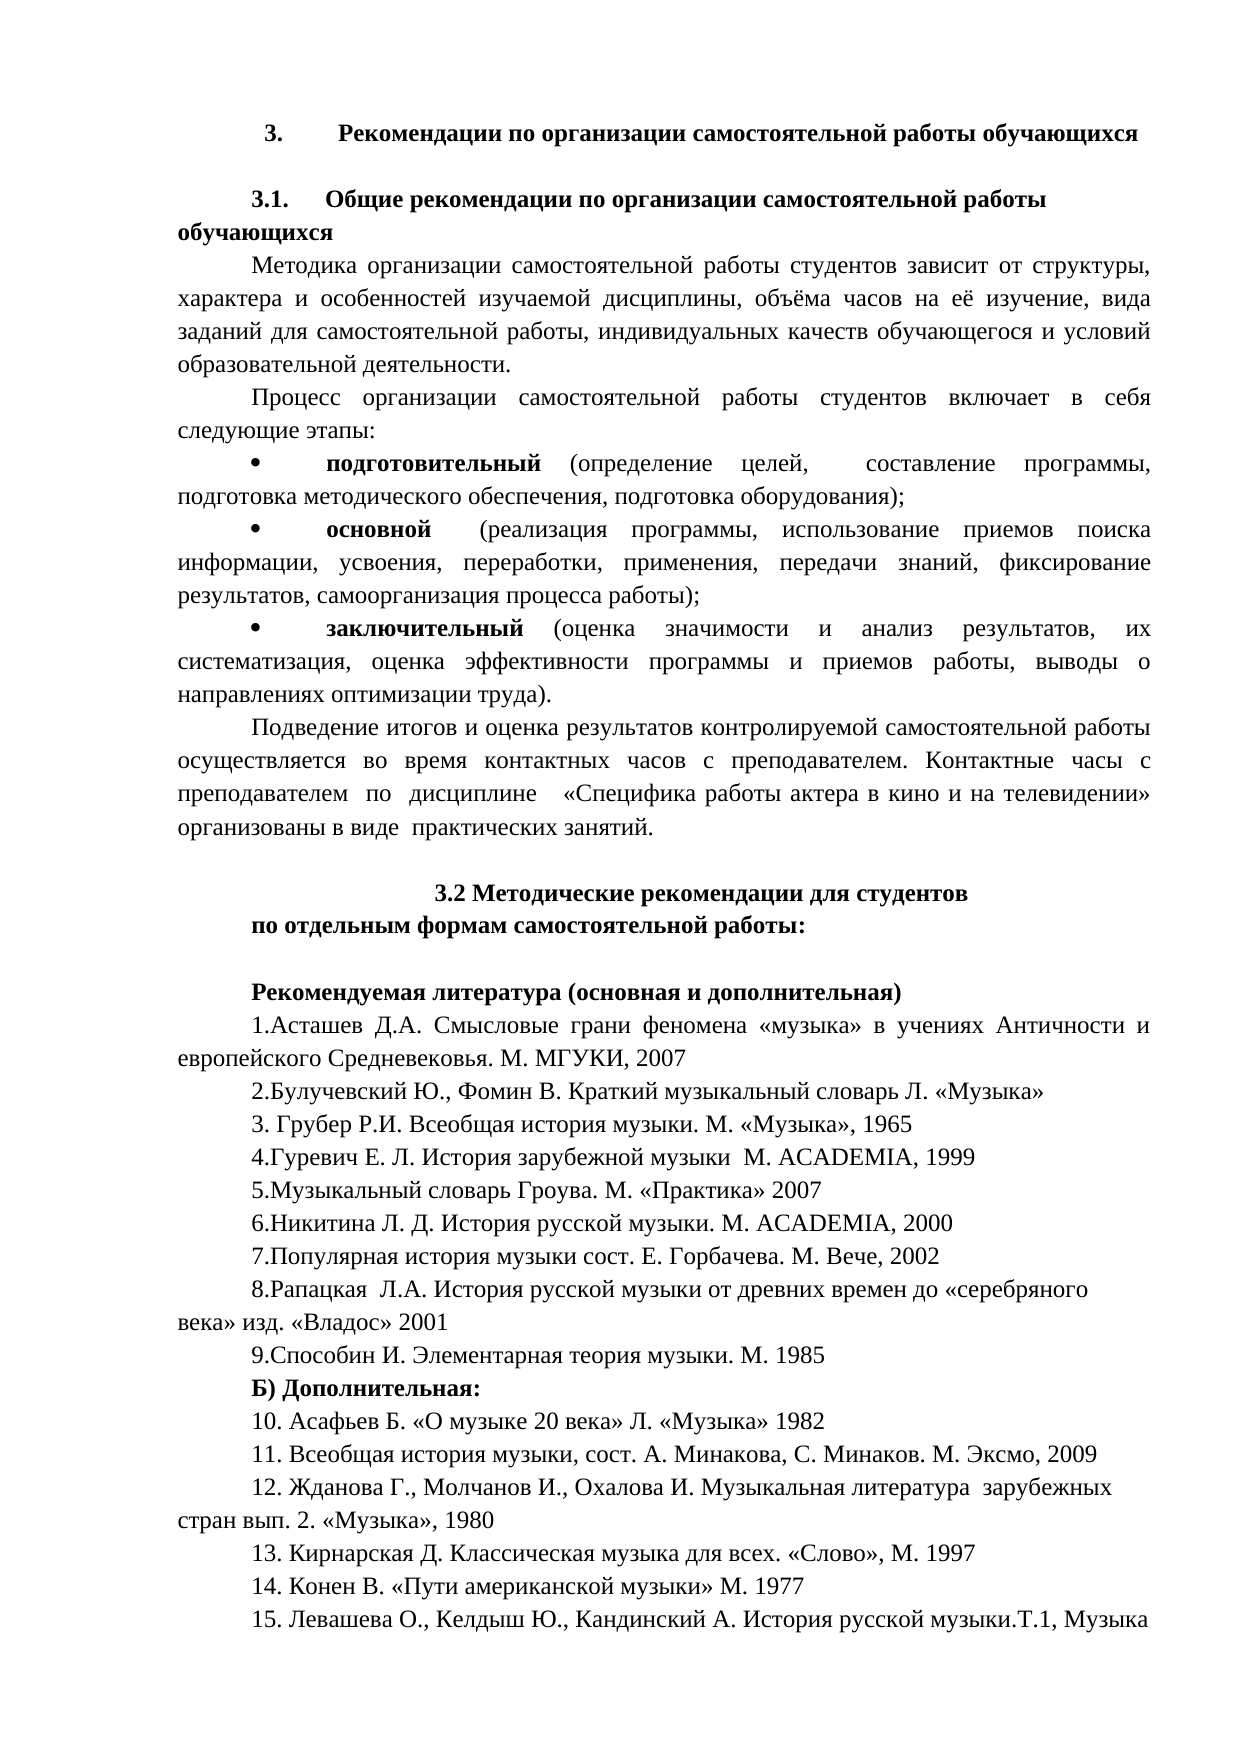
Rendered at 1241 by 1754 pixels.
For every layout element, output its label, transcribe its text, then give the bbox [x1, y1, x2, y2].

text 1.Асташев Д.А. Смысловые грани феномена «музыка» в учениях Античности и европейского Средневековья. М. МГУКИ, 2007 [177, 1010, 1152, 1071]
text Методика организации самостоятельной работы студентов зависит от структуры, характера и особенностей изучаемой дисциплины, объёма часов на её изучение, вида заданий для самостоятельной работы, индивидуальных качеств обучающегося и условий образовательной деятельности. [177, 250, 1152, 378]
text 5.Музыкальный словарь Гроува. М. «Практика» 2007 [177, 1175, 1152, 1203]
text 10. Асафьев Б. «О музыке 20 века» Л. «Музыка» 1982 [177, 1406, 1152, 1435]
text 8.Рапацкая Л.А. История русской музыки от древних времен до «серебряного века» изд. «Владос» 2001 [177, 1274, 1152, 1336]
text 13. Кирнарская Д. Классическая музыка для всех. «Слово», М. 1997 [177, 1538, 1152, 1567]
text 3.2 Методические рекомендации для студентов [177, 878, 1152, 906]
text 3. Грубер Р.И. Всеобщая история музыки. М. «Музыка», 1965 [177, 1109, 1152, 1137]
text Рекомендуемая литература (основная и дополнительная) [177, 977, 1152, 1005]
list подготовительный (определение целей, составление программы, подготовка методического обеспечения, подготовка оборудования); [177, 448, 1152, 510]
list основной (реализация программы, использование приемов поиска информации, усвоения, переработки, применения, передачи знаний, фиксирование результатов, самоорганизация процесса работы); [177, 514, 1152, 609]
text по отдельным формам самостоятельной работы: [177, 911, 1152, 939]
text 11. Всеобщая история музыки, сост. А. Минакова, С. Минаков. М. Эксмо, 2009 [177, 1439, 1152, 1468]
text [177, 1604, 1152, 1633]
list заключительный (оценка значимости и анализ результатов, их систематизация, оценка эффективности программы и приемов работы, выводы о направлениях оптимизации труда). [177, 613, 1152, 708]
text 12. Жданова Г., Молчанов И., Охалова И. Музыкальная литература зарубежных стран вып. 2. «Музыка», 1980 [177, 1472, 1152, 1534]
text Подведение итогов и оценка результатов контролируемой самостоятельной работы осуществляется во время контактных часов с преподавателем. Контактные часы с преподавателем по дисциплине «Специфика работы актера в кино и на телевидении» организованы в виде практических занятий. [177, 712, 1152, 840]
text Процесс организации самостоятельной работы студентов включает в себя следующие этапы: [177, 382, 1152, 444]
text 14. Конен В. «Пути американской музыки» М. 1977 [177, 1571, 1152, 1600]
list Общие рекомендации по организации самостоятельной работы обучающихся [177, 184, 1152, 246]
text 4.Гуревич Е. Л. История зарубежной музыки М. ACADEMIA, 1999 [177, 1142, 1152, 1171]
text Б) Дополнительная: [177, 1373, 1152, 1402]
text 2.Булучевский Ю., Фомин В. Краткий музыкальный словарь Л. «Музыка» [177, 1076, 1152, 1104]
text 6.Никитина Л. Д. История русской музыки. М. ACADEMIA, 2000 [177, 1208, 1152, 1237]
text 7.Популярная история музыки сост. Е. Горбачева. М. Вече, 2002 [177, 1241, 1152, 1269]
text 9.Способин И. Элементарная теория музыки. М. 1985 [177, 1340, 1152, 1369]
list Рекомендации по организации самостоятельной работы обучающихся [177, 118, 1152, 147]
